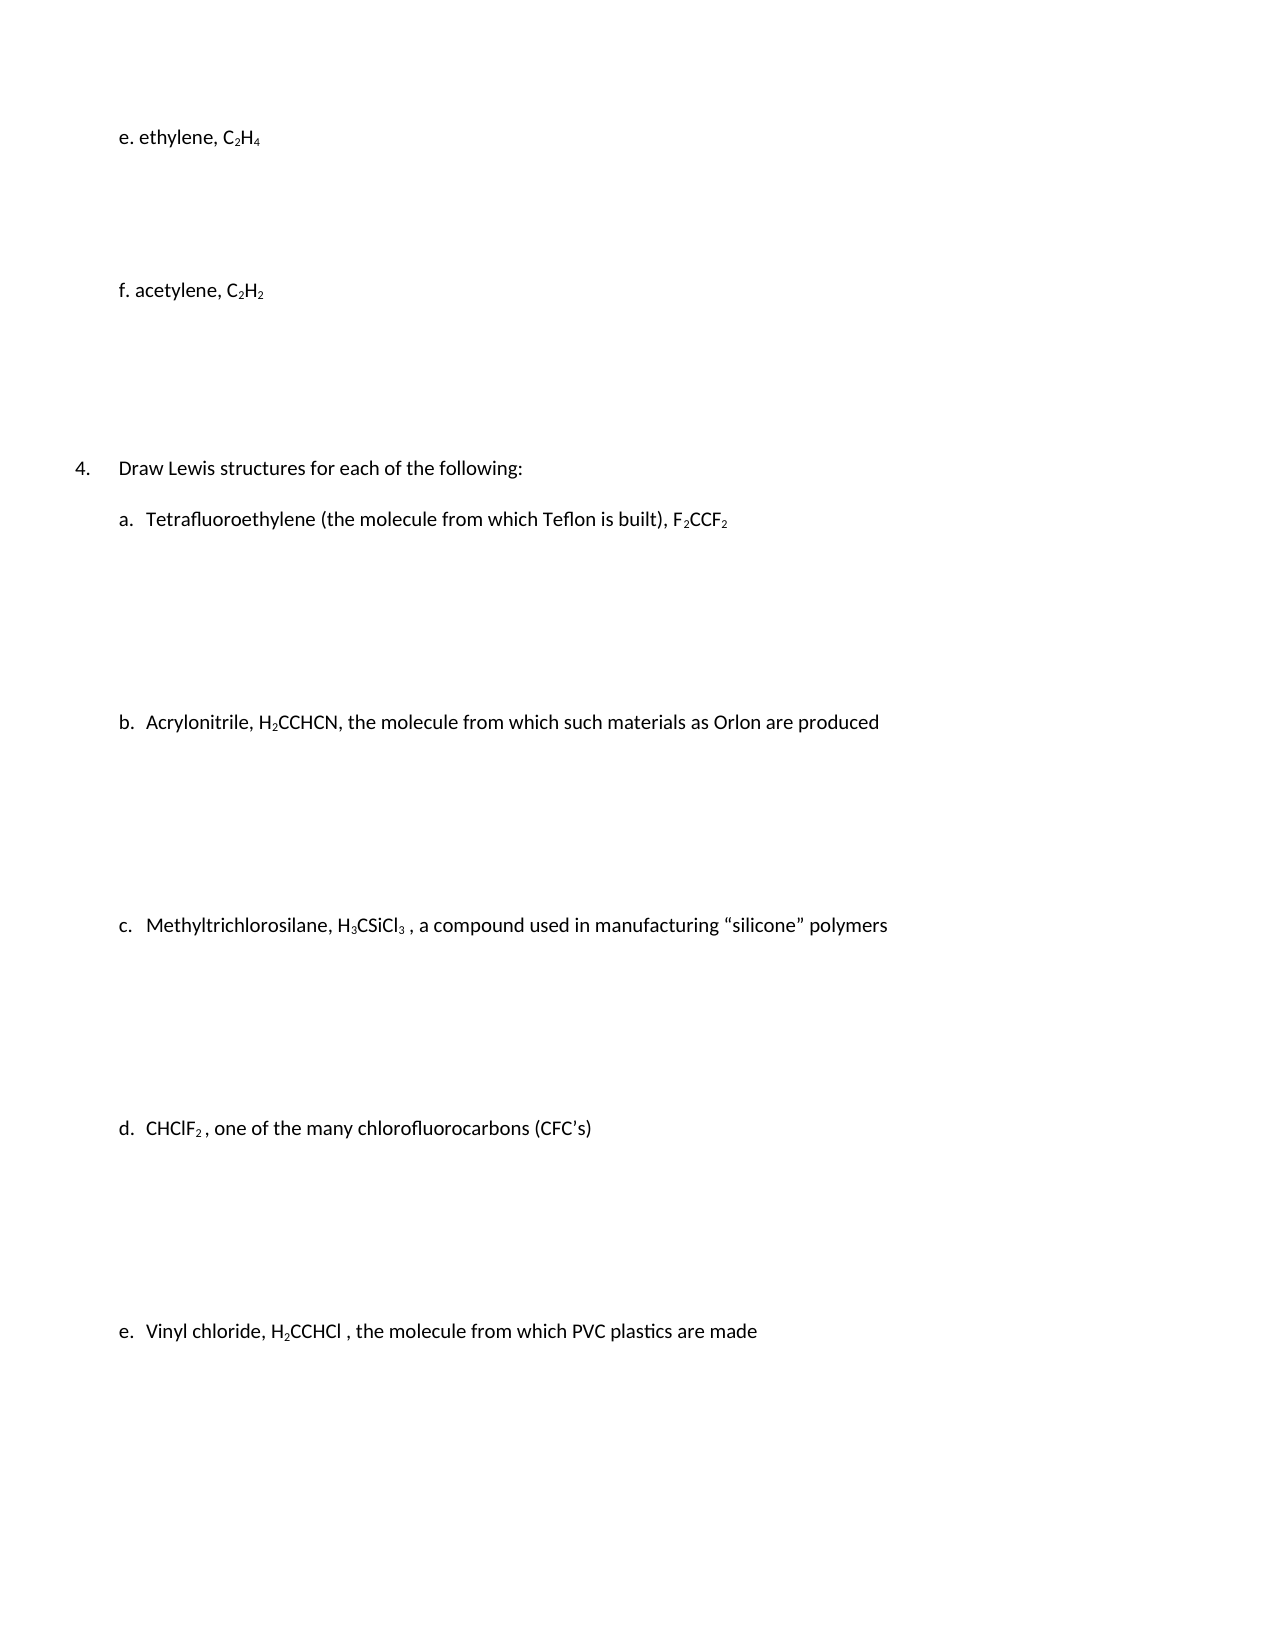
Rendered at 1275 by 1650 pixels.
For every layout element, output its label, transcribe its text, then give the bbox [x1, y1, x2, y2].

text b. Acrylonitrile, H2CCHCN, the molecule from which such materials as Orlon are produced [75, 709, 1200, 734]
text d. CHClF2 , one of the many chlorofluorocarbons (CFC’s) [75, 1115, 1200, 1141]
text c. Methyltrichlorosilane, H3CSiCl3 , a compound used in manufacturing “silicone” polymers [75, 912, 1200, 938]
text e. Vinyl chloride, H2CCHCl , the molecule from which PVC plastics are made [75, 1319, 1200, 1344]
text e. ethylene, C2H4 [75, 124, 1200, 150]
text f. acetylene, C2H2 [75, 277, 1200, 302]
text 4. Draw Lewis structures for each of the following: [75, 455, 1200, 480]
text a. Tetrafluoroethylene (the molecule from which Teflon is built), F2CCF2 [75, 506, 1200, 531]
